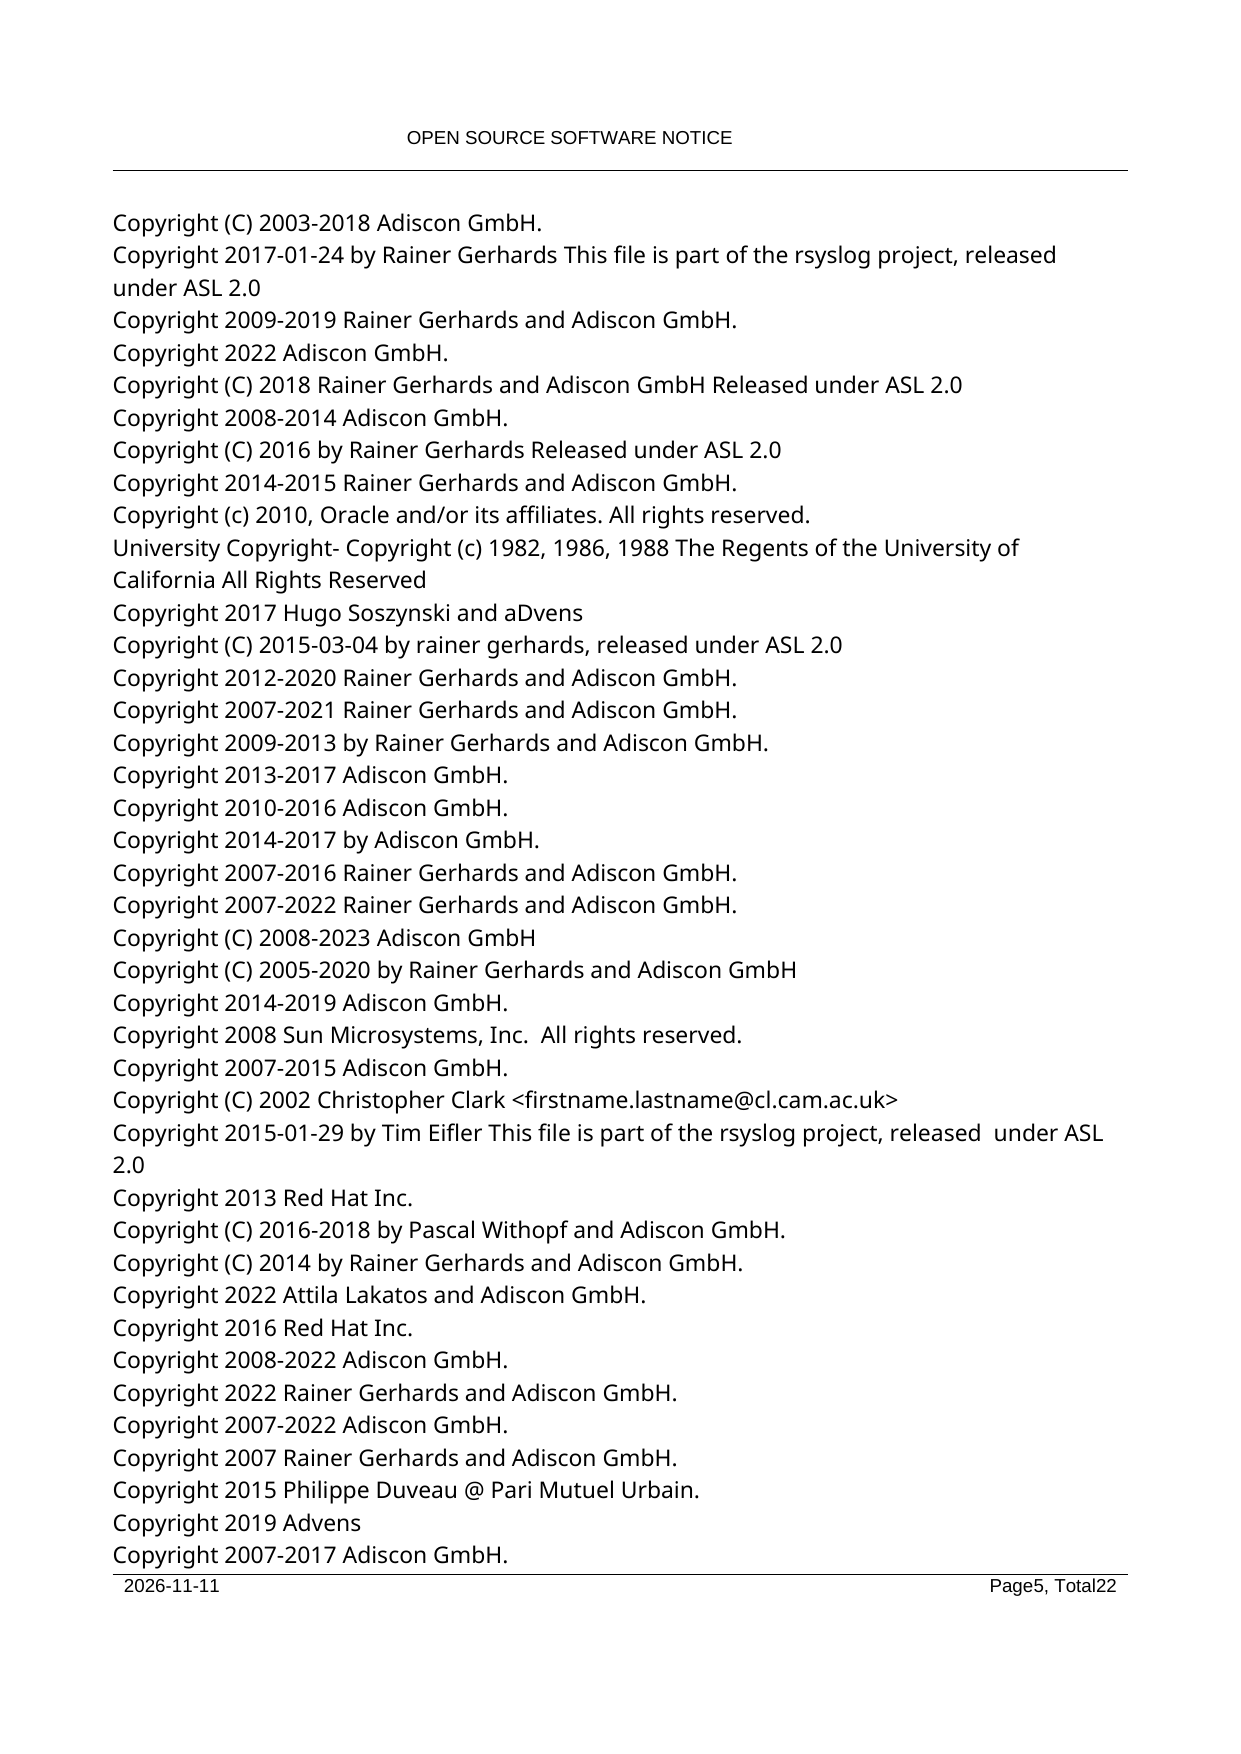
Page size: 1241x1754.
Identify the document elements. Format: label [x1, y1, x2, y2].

text [112, 206, 1128, 1571]
